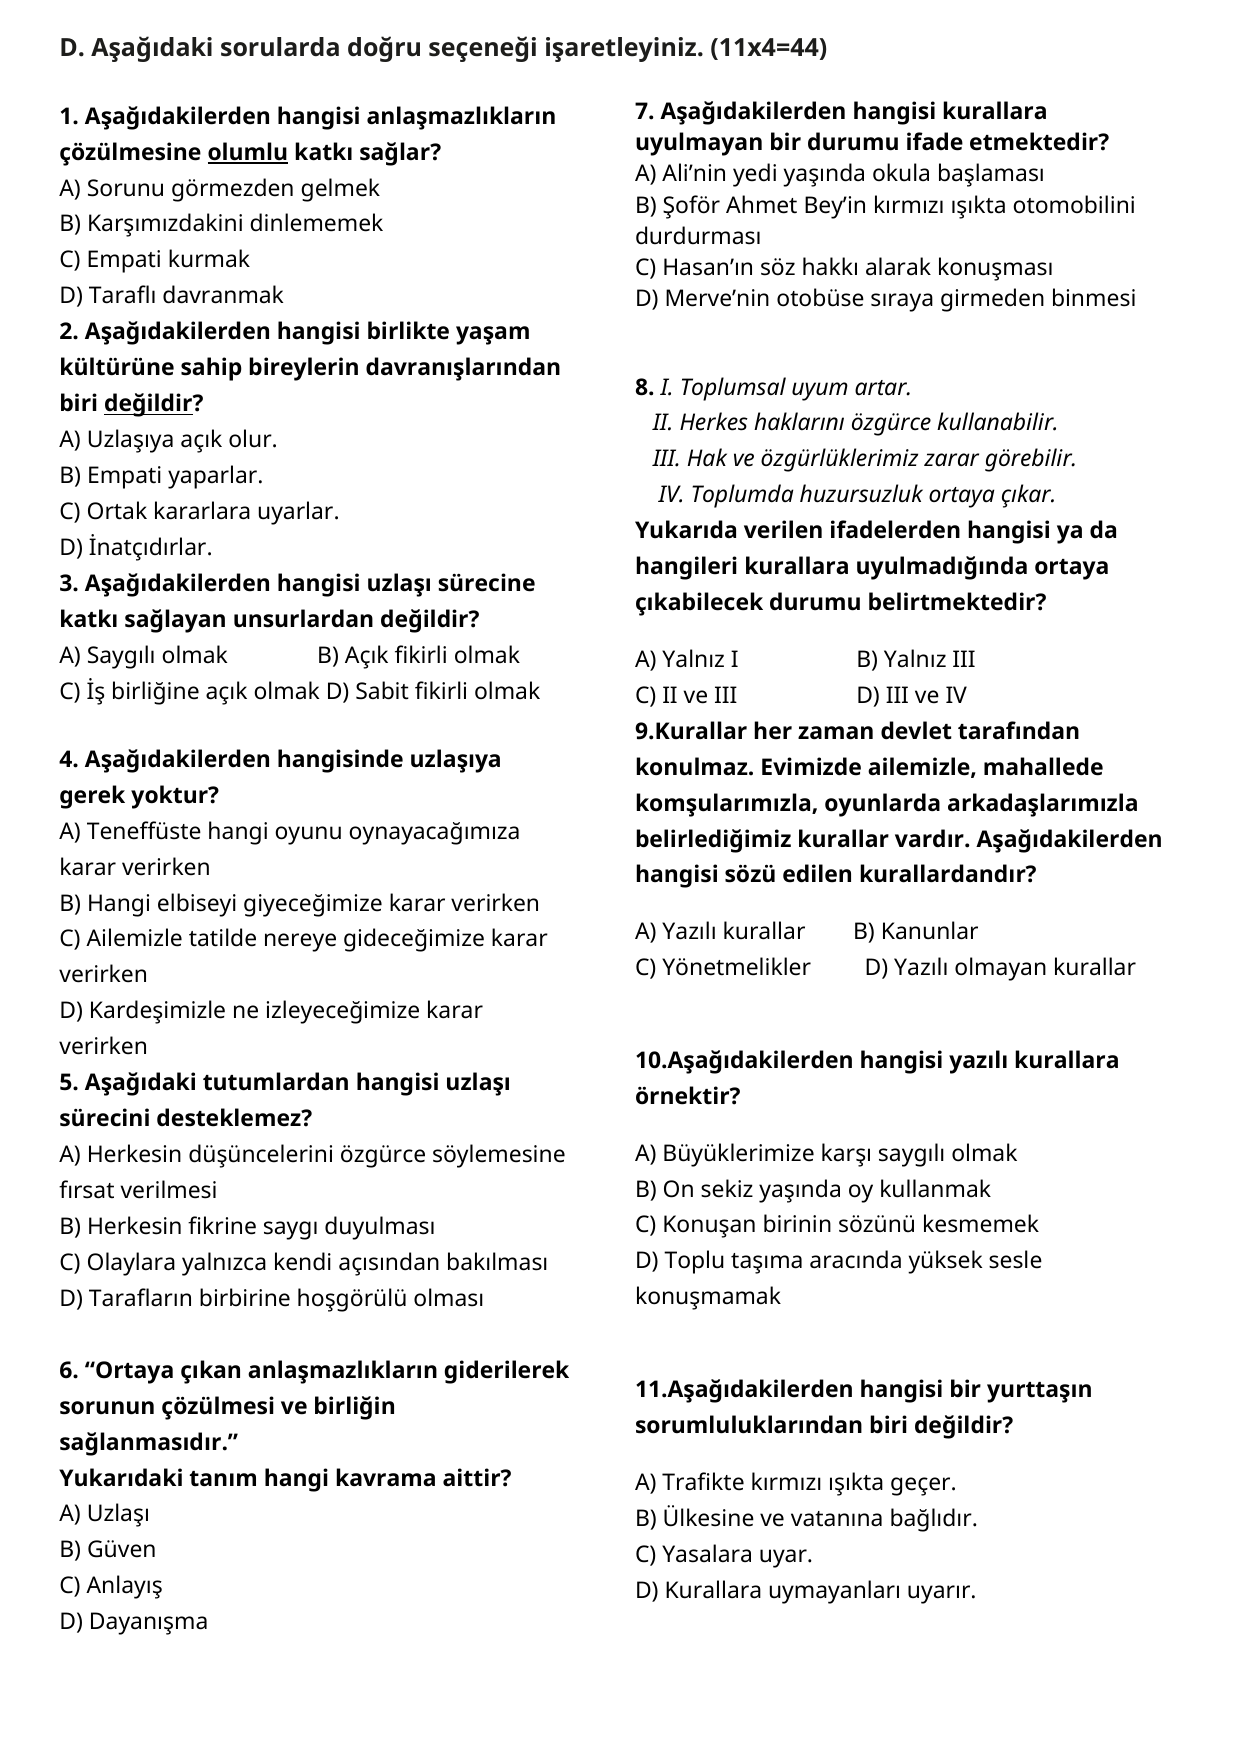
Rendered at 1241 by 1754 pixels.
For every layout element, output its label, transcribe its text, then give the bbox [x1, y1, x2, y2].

text B) Empati yaparlar. [59, 459, 605, 490]
text D) Kardeşimizle ne izleyeceğimize karar verirken [59, 994, 570, 1061]
text D. Aşağıdaki sorularda doğru seçeneği işaretleyiniz. (11x4=44) [59, 29, 1146, 64]
text C) Olaylara yalnızca kendi açısından bakılması D) Tarafların birbirine hoşgörülü olması [59, 1246, 570, 1313]
text C) Yasalara uyar. [635, 1538, 1181, 1569]
text A) Uzlaşı [59, 1497, 570, 1529]
text III. Hak ve özgürlüklerimiz zarar görebilir. [635, 442, 1181, 473]
text B) Ülkesine ve vatanına bağlıdır. [635, 1502, 1181, 1533]
text Yukarıdaki tanım hangi kavrama aittir? [59, 1461, 570, 1493]
text A) Ali’nin yedi yaşında okula başlaması [635, 157, 1181, 189]
text C) Anlayış [59, 1569, 570, 1601]
text D) Toplu taşıma aracında yüksek sesle konuşmamak [635, 1244, 1181, 1312]
text A) Büyüklerimize karşı saygılı olmak [635, 1137, 1181, 1168]
text A) Yazılı kurallar B) Kanunlar [635, 915, 1181, 946]
text 1. Aşağıdakilerden hangisi anlaşmazlıkların çözülmesine olumlu katkı sağlar? [59, 99, 570, 167]
text D) Kurallara uymayanları uyarır. [635, 1573, 1181, 1605]
text B) On sekiz yaşında oy kullanmak [635, 1172, 1181, 1204]
text A) Uzlaşıya açık olur. [59, 423, 570, 454]
text A) Sorunu görmezden gelmek [59, 171, 570, 203]
text 3. Aşağıdakilerden hangisi uzlaşı sürecine katkı sağlayan unsurlardan değildir? [59, 567, 570, 634]
text C) Hasan’ın söz hakkı alarak konuşması [635, 251, 1181, 282]
text 9.Kurallar her zaman devlet tarafından konulmaz. Evimizde ailemizle, mahallede komşularımızla, oyunlarda arkadaşlarımızla belirlediğimiz kurallar vardır. Aşağıdakilerden hangisi sözü edilen kurallardandır? [635, 715, 1181, 890]
text D) Taraflı davranmak [59, 279, 570, 311]
text 2. Aşağıdakilerden hangisi birlikte yaşam kültürüne sahip bireylerin davranışlarından biri değildir? [59, 315, 570, 418]
text C) Empati kurmak [59, 243, 570, 274]
text IV. Toplumda huzursuzluk ortaya çıkar. [635, 478, 1181, 509]
text Yukarıda verilen ifadelerden hangisi ya da hangileri kurallara uyulmadığında ortaya çıkabilecek durumu belirtmektedir? [635, 514, 1181, 617]
text C) Ailemizle tatilde nereye gideceğimize karar verirken [59, 922, 570, 989]
text 7. Aşağıdakilerden hangisi kurallara uyulmayan bir durumu ifade etmektedir? [635, 95, 1181, 157]
text C) Ortak kararlara uyarlar. [59, 495, 570, 526]
text A) Trafikte kırmızı ışıkta geçer. [635, 1466, 1181, 1497]
text B) Karşımızdakini dinlememek [59, 207, 570, 239]
text C) İş birliğine açık olmak D) Sabit fikirli olmak [59, 674, 570, 706]
text B) Şoför Ahmet Bey’in kırmızı ışıkta otomobilini durdurması [635, 189, 1181, 251]
text 10.Aşağıdakilerden hangisi yazılı kurallara örnektir? [635, 1044, 1181, 1111]
text A) Yalnız I B) Yalnız III [635, 643, 1181, 674]
text 5. Aşağıdaki tutumlardan hangisi uzlaşı sürecini desteklemez? [59, 1066, 591, 1133]
text 11.Aşağıdakilerden hangisi bir yurttaşın sorumluluklarından biri değildir? [635, 1373, 1181, 1440]
text D) Merve’nin otobüse sıraya girmeden binmesi [635, 282, 1181, 314]
text D) Dayanışma [59, 1605, 570, 1636]
text karar verirken [59, 851, 570, 882]
text B) Hangi elbiseyi giyeceğimize karar verirken [59, 886, 570, 918]
text 6. “Ortaya çıkan anlaşmazlıkların giderilerek sorunun çözülmesi ve birliğin sağlanmasıdır.” [59, 1354, 570, 1457]
text II. Herkes haklarını özgürce kullanabilir. [635, 406, 1181, 438]
text B) Güven [59, 1533, 570, 1564]
text 8. I. Toplumsal uyum artar. [635, 370, 1181, 402]
text B) Herkesin fikrine saygı duyulması [59, 1210, 605, 1241]
text C) II ve III D) III ve IV [635, 679, 1181, 710]
text C) Yönetmelikler D) Yazılı olmayan kurallar [635, 951, 1181, 982]
text A) Saygılı olmak B) Açık fikirli olmak [59, 639, 605, 670]
text C) Konuşan birinin sözünü kesmemek [635, 1208, 1181, 1240]
text D) İnatçıdırlar. [59, 531, 570, 562]
text A) Teneffüste hangi oyunu oynayacağımıza [59, 814, 570, 846]
text 4. Aşağıdakilerden hangisinde uzlaşıya gerek yoktur? [59, 743, 570, 810]
text A) Herkesin düşüncelerini özgürce söylemesine fırsat verilmesi [59, 1138, 570, 1205]
